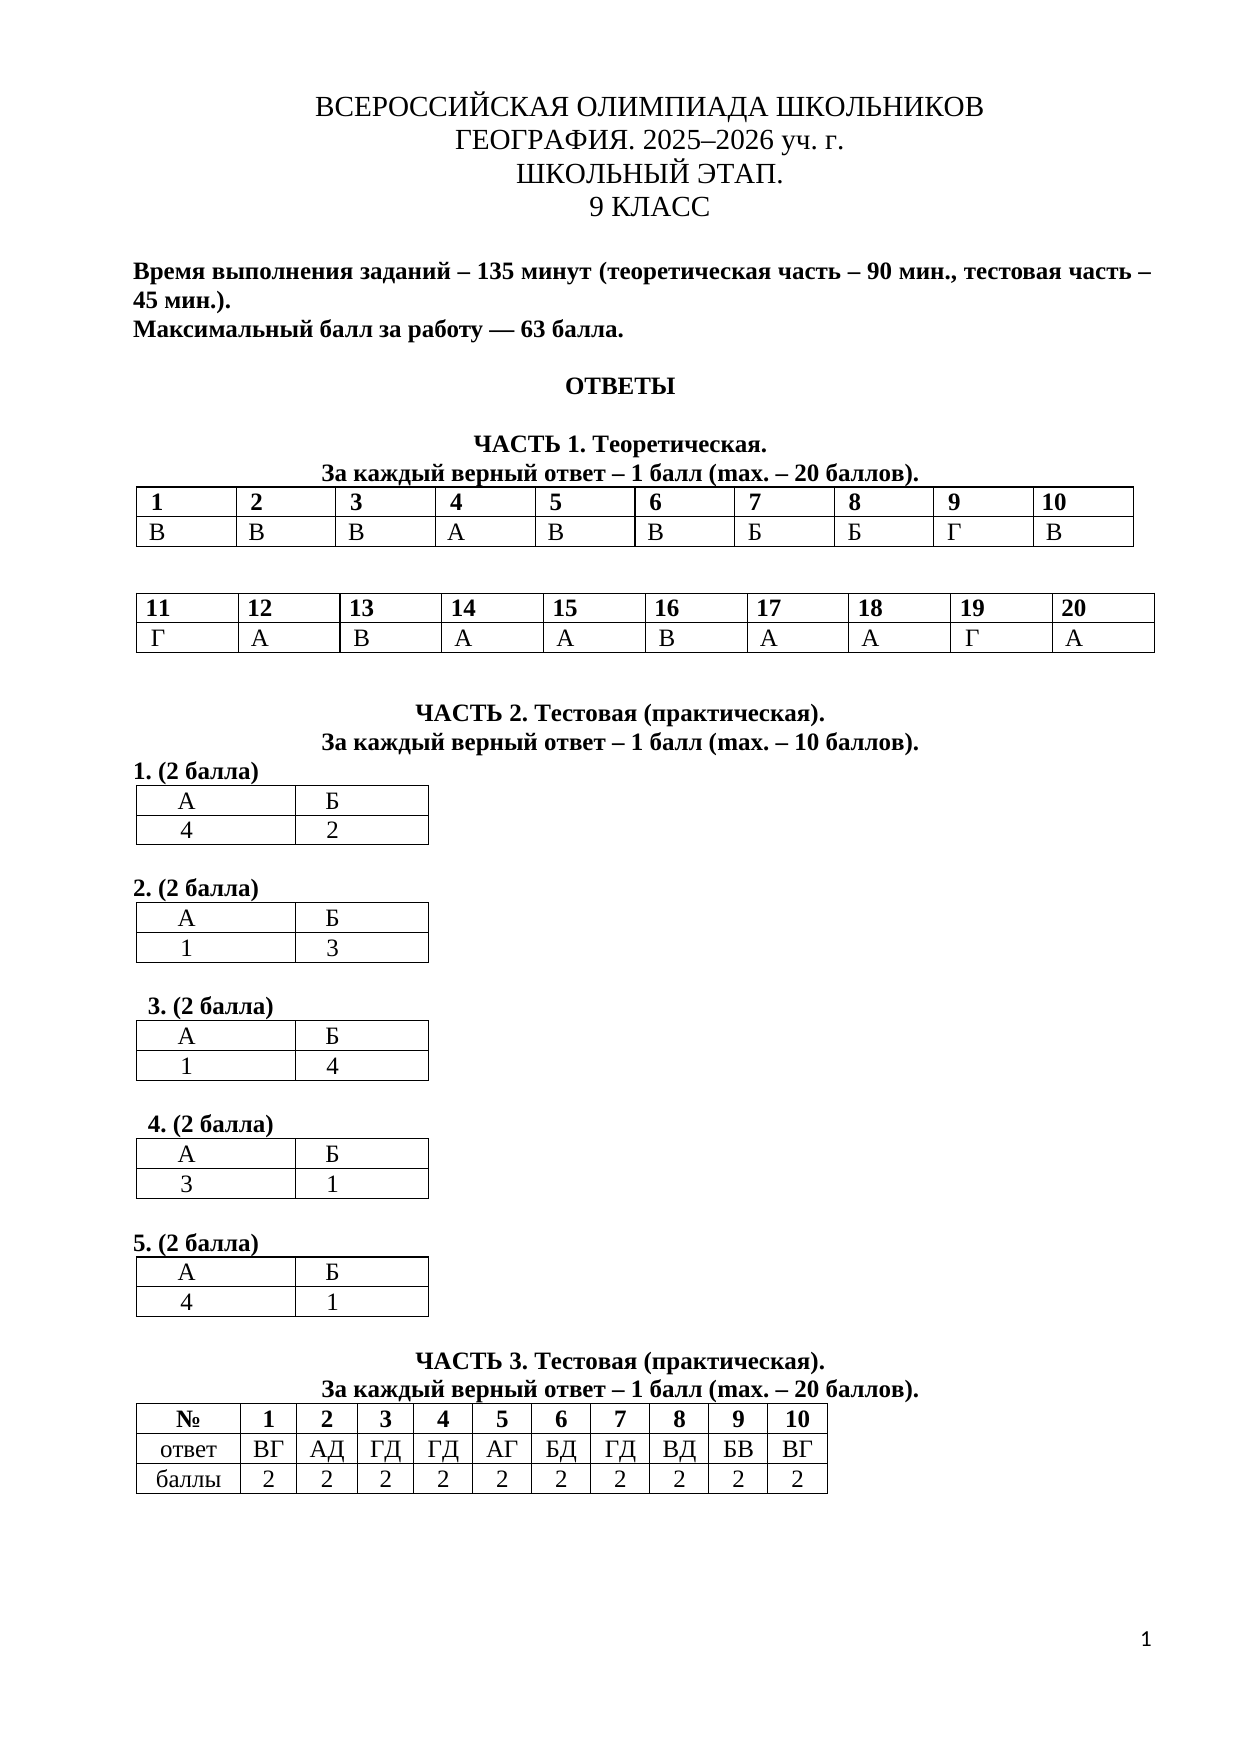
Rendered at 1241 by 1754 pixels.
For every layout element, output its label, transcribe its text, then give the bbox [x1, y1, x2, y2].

table_cell ВГ [241, 1434, 296, 1463]
text ОТВЕТЫ [89, 371, 1152, 400]
text 2. (2 балла) [133, 873, 1152, 902]
table_cell А [239, 623, 339, 652]
table_cell 1 [137, 933, 295, 962]
table_cell В [137, 517, 236, 546]
table_cell 3 [137, 1169, 295, 1198]
text За каждый верный ответ – 1 балл (max. – 10 баллов). [89, 727, 1152, 756]
table_header 1 [241, 1404, 296, 1433]
table_cell 2 [473, 1464, 531, 1493]
text Время выполнения заданий – 135 минут (теоретическая часть – 90 мин., тестовая часть – 45 мин.). [133, 256, 1152, 314]
text 3. (2 балла) [148, 991, 1152, 1020]
table_cell 1 [137, 1051, 295, 1080]
table_cell АГ [473, 1434, 531, 1463]
table_cell 2 [358, 1464, 413, 1493]
table_header Б [296, 1258, 428, 1286]
text 4. (2 балла) [148, 1109, 1152, 1138]
table_header А [137, 786, 295, 814]
table_header А [137, 1021, 295, 1050]
table_header 8 [650, 1404, 708, 1433]
table_header № [137, 1404, 240, 1433]
table_header Б [296, 903, 428, 932]
table_cell 2 [768, 1464, 827, 1493]
table_header 4 [436, 488, 535, 516]
table_header 19 [951, 594, 1052, 622]
table_cell 2 [532, 1464, 590, 1493]
table_cell 2 [709, 1464, 767, 1493]
text Максимальный балл за работу — 63 балла. [133, 314, 1152, 343]
table_cell БД [532, 1434, 590, 1463]
table_header Б [296, 1139, 428, 1168]
table_cell А [442, 623, 543, 652]
table_cell А [436, 517, 535, 546]
table_cell А [748, 623, 848, 652]
table_cell В [336, 517, 435, 546]
table_cell 1 [296, 1287, 428, 1316]
table_header 6 [532, 1404, 590, 1433]
table_header Б [296, 786, 428, 814]
text 1. (2 балла) [133, 756, 1152, 785]
table_header 10 [768, 1404, 827, 1433]
table_header А [137, 1139, 295, 1168]
table_cell Б [735, 517, 834, 546]
table_cell В [636, 517, 734, 546]
table_cell Г [137, 623, 238, 652]
table_header 17 [748, 594, 848, 622]
table_header 14 [442, 594, 543, 622]
table_cell 2 [297, 1464, 357, 1493]
table_header 9 [934, 488, 1033, 516]
table_cell В [341, 623, 441, 652]
table_cell В [1034, 517, 1133, 546]
table_header 6 [636, 488, 734, 516]
table_cell ответ [137, 1434, 240, 1463]
table_header 7 [735, 488, 834, 516]
table_cell 2 [591, 1464, 649, 1493]
text За каждый верный ответ – 1 балл (max. – 20 баллов). [89, 1374, 1152, 1403]
table_cell 2 [241, 1464, 296, 1493]
table_cell 4 [137, 1287, 295, 1316]
table_cell ГД [358, 1434, 413, 1463]
table_cell ГД [414, 1434, 472, 1463]
table_cell 2 [414, 1464, 472, 1493]
table_header 12 [239, 594, 339, 622]
table_cell В [536, 517, 634, 546]
table_header 18 [849, 594, 950, 622]
text 5. (2 балла) [133, 1228, 1152, 1256]
table_cell 4 [137, 816, 295, 844]
text 9 КЛАСС [148, 189, 1152, 223]
table_cell Г [934, 517, 1033, 546]
table_cell А [544, 623, 645, 652]
table_header 1 [137, 488, 236, 516]
table_cell Б [835, 517, 933, 546]
table_cell 3 [296, 933, 428, 962]
table_header 8 [835, 488, 933, 516]
table_header 3 [336, 488, 435, 516]
table_header 15 [544, 594, 645, 622]
table_cell В [237, 517, 335, 546]
table_header А [137, 1258, 295, 1286]
table_header 13 [341, 594, 441, 622]
table_header 10 [1034, 488, 1133, 516]
table_cell В [646, 623, 747, 652]
table_header 5 [536, 488, 634, 516]
text ЧАСТЬ 2. Тестовая (практическая). [89, 698, 1152, 727]
table_cell 2 [650, 1464, 708, 1493]
table_cell ГД [591, 1434, 649, 1463]
table_header 3 [358, 1404, 413, 1433]
table_cell ВГ [768, 1434, 827, 1463]
table_cell 1 [296, 1169, 428, 1198]
table_header 20 [1053, 594, 1154, 622]
text ЧАСТЬ 1. Теоретическая. [89, 429, 1152, 458]
table_header 16 [646, 594, 747, 622]
text За каждый верный ответ – 1 балл (max. – 20 баллов). [89, 458, 1152, 486]
table_cell БВ [709, 1434, 767, 1463]
table_cell АД [297, 1434, 357, 1463]
table_cell ВД [650, 1434, 708, 1463]
table_cell А [1053, 623, 1154, 652]
text ВСЕРОССИЙСКАЯ ОЛИМПИАДА ШКОЛЬНИКОВ [148, 89, 1152, 122]
table_header 7 [591, 1404, 649, 1433]
table_header Б [296, 1021, 428, 1050]
table_cell Г [951, 623, 1052, 652]
table_header 9 [709, 1404, 767, 1433]
table_cell баллы [137, 1464, 240, 1493]
text ЧАСТЬ 3. Тестовая (практическая). [89, 1346, 1152, 1374]
table_header А [137, 903, 295, 932]
table_header 4 [414, 1404, 472, 1433]
table_header 2 [237, 488, 335, 516]
table_header 11 [137, 594, 238, 622]
table_header 2 [297, 1404, 357, 1433]
table_cell 4 [296, 1051, 428, 1080]
table_cell А [849, 623, 950, 652]
text ШКОЛЬНЫЙ ЭТАП. [148, 156, 1152, 189]
text ГЕОГРАФИЯ. 2025–2026 уч. г. [148, 122, 1152, 156]
table_header 5 [473, 1404, 531, 1433]
table_cell 2 [296, 816, 428, 844]
